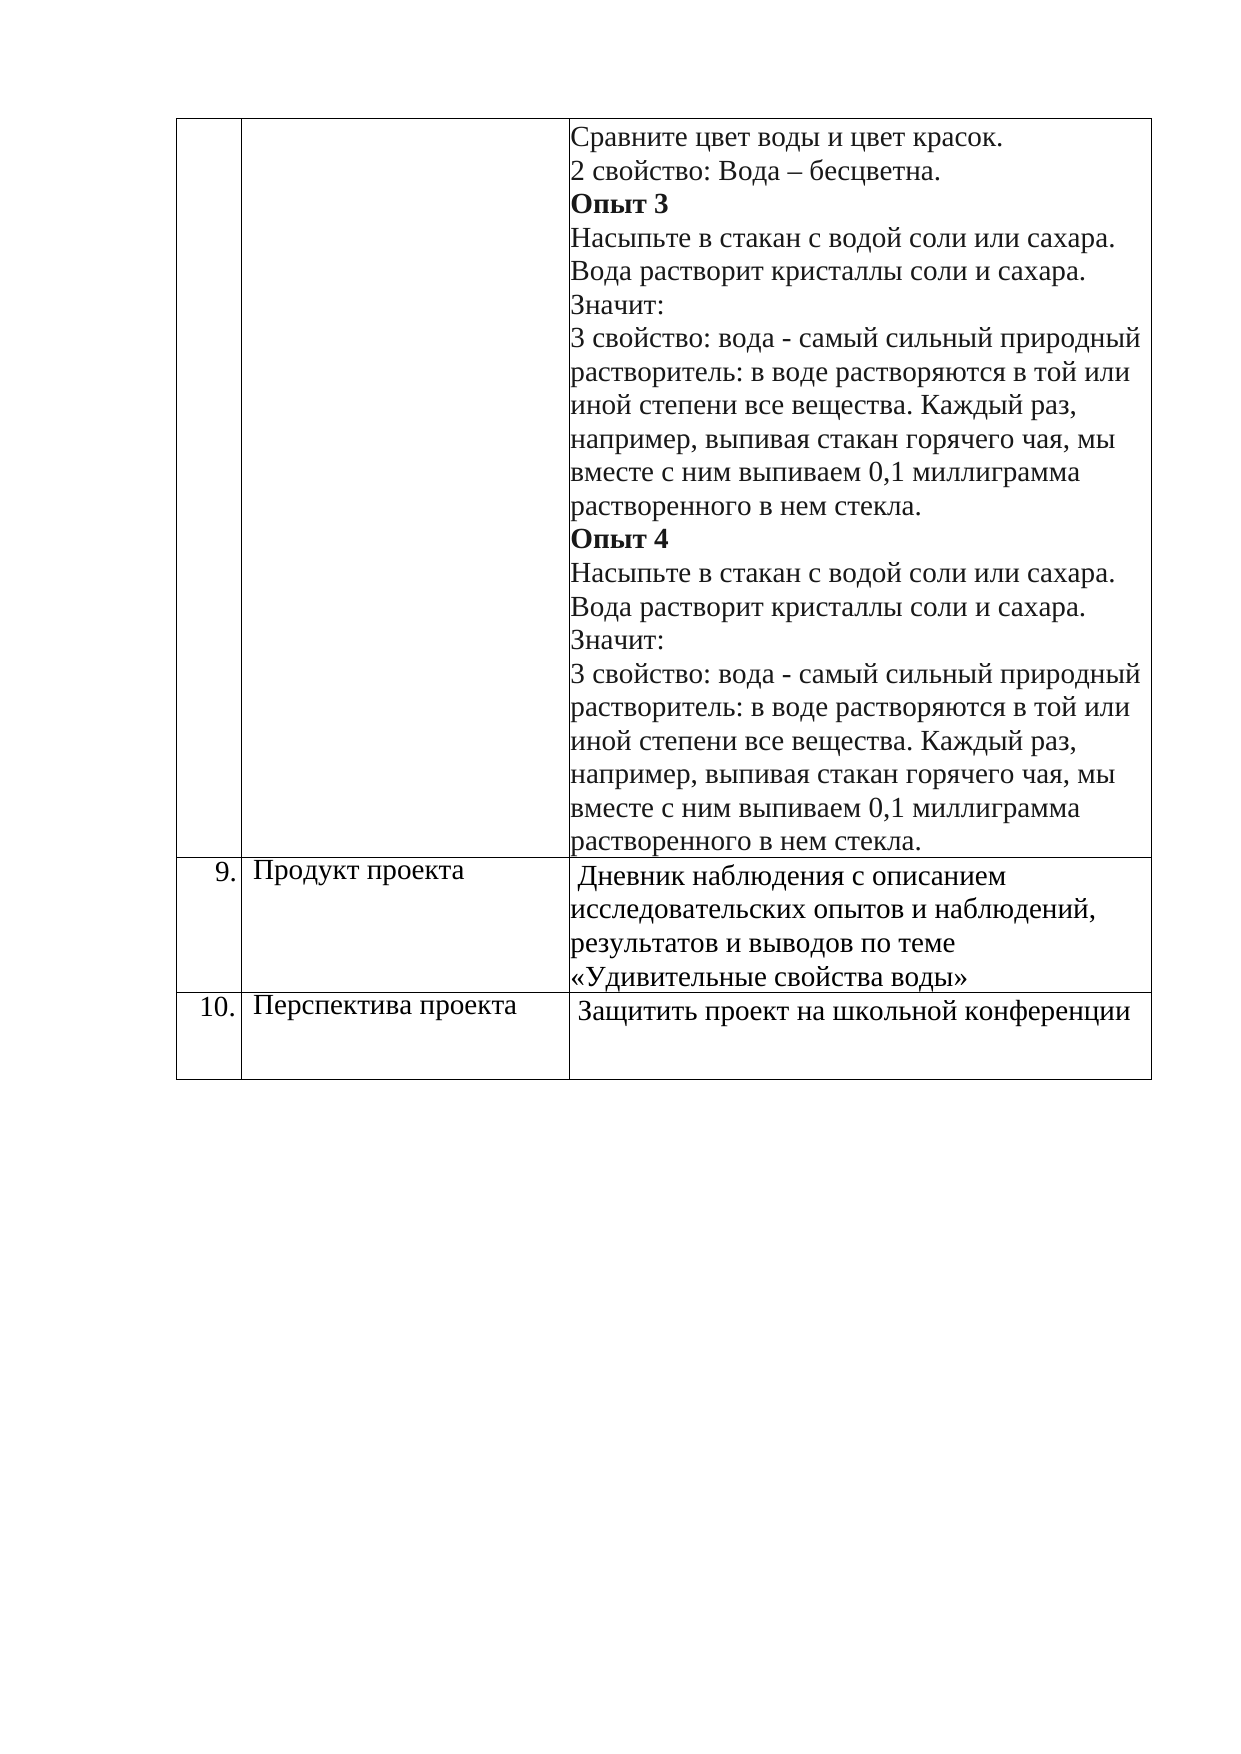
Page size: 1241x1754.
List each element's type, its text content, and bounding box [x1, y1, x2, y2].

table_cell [242, 119, 569, 857]
table_cell 10. [177, 993, 241, 1078]
table_cell [177, 858, 241, 992]
table_cell Продукт проекта [242, 858, 569, 992]
table_cell Перспектива проекта [242, 993, 569, 1078]
table_cell Дневник наблюдения с описанием исследовательских опытов и наблюдений, результатов и выводов по теме «Удивительные свойства воды» [570, 858, 1151, 992]
table_cell [177, 119, 241, 857]
table_cell Защитить проект на школьной конференции [570, 993, 1151, 1078]
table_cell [570, 119, 1151, 857]
